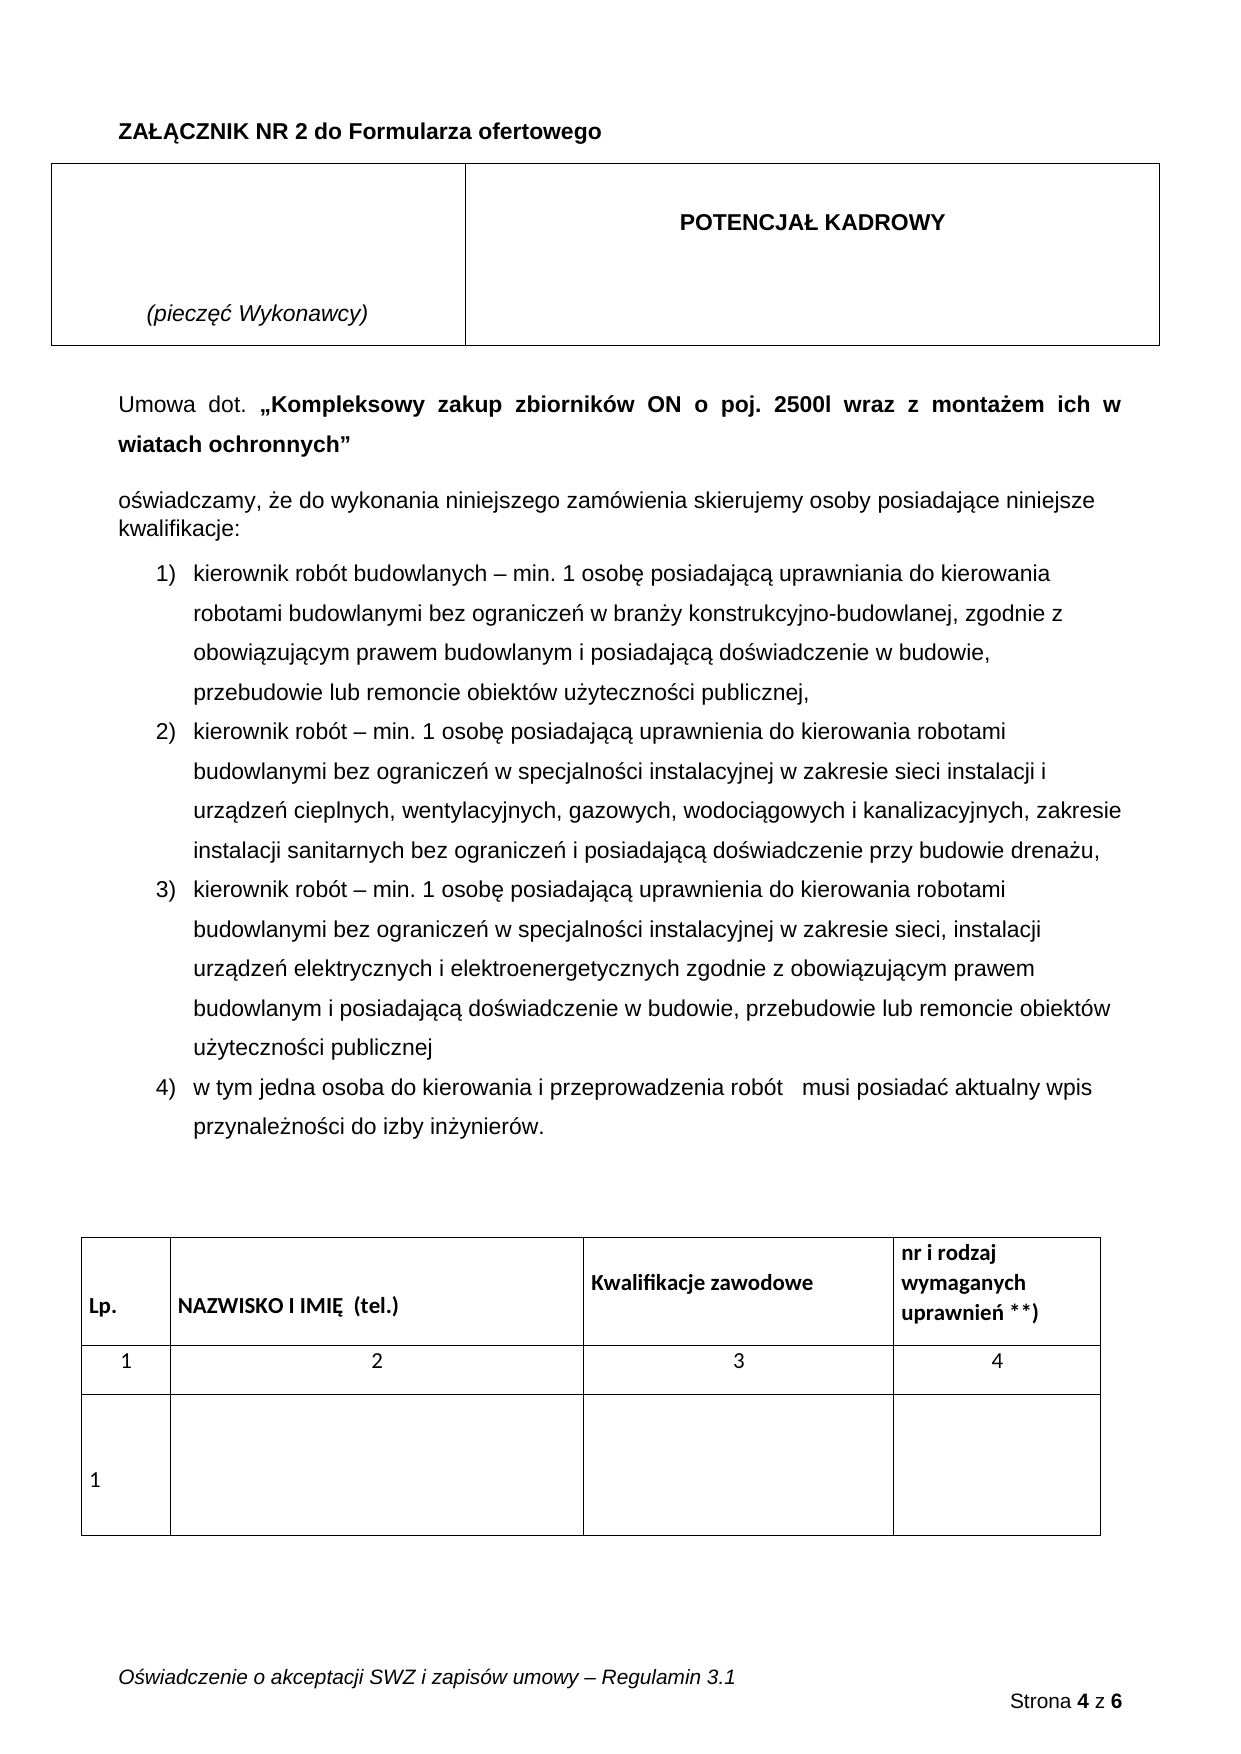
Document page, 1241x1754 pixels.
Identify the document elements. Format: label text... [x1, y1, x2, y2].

list kierownik robót – min. 1 osobę posiadającą uprawnienia do kierowania robotami budowlanymi bez ograniczeń w specjalności instalacyjnej w zakresie sieci instalacji i urządzeń cieplnych, wentylacyjnych, gazowych, wodociągowych i kanalizacyjnych, zakresie instalacji sanitarnych bez ograniczeń i posiadającą doświadczenie przy budowie drenażu, [156, 718, 1122, 863]
text oświadczamy, że do wykonania niniejszego zamówienia skierujemy osoby posiadające niniejsze kwalifikacje: [118, 487, 1122, 541]
list w tym jedna osoba do kierowania i przeprowadzenia robót musi posiadać aktualny wpis przynależności do izby inżynierów. [156, 1073, 1122, 1139]
list kierownik robót – min. 1 osobę posiadającą uprawnienia do kierowania robotami budowlanymi bez ograniczeń w specjalności instalacyjnej w zakresie sieci, instalacji urządzeń elektrycznych i elektroenergetycznych zgodnie z obowiązującym prawem budowlanym i posiadającą doświadczenie w budowie, przebudowie lub remoncie obiektów użyteczności publicznej [156, 876, 1122, 1060]
table_header (pieczęć Wykonawcy) [52, 164, 465, 345]
table_header Lp. [82, 1238, 170, 1345]
text Umowa dot. „Kompleksowy zakup zbiorników ON o poj. 2500l wraz z montażem ich w wiatach ochronnych” [118, 391, 1122, 457]
table_cell [171, 1395, 583, 1535]
table_cell 2 [171, 1346, 583, 1393]
table_cell [584, 1395, 893, 1535]
text ZAŁĄCZNIK NR 2 do Formularza ofertowego [118, 118, 1122, 144]
list kierownik robót budowlanych – min. 1 osobę posiadającą uprawniania do kierowania robotami budowlanymi bez ograniczeń w branży konstrukcyjno-budowlanej, zgodnie z obowiązującym prawem budowlanym i posiadającą doświadczenie w budowie, przebudowie lub remoncie obiektów użyteczności publicznej, [156, 560, 1122, 705]
table_cell 1 [82, 1346, 170, 1393]
table_cell 3 [584, 1346, 893, 1393]
table_cell 4 [894, 1346, 1100, 1393]
table_header POTENCJAŁ KADROWY [466, 164, 1159, 345]
table_cell [894, 1395, 1100, 1535]
table_header NAZWISKO I IMIĘ (tel.) [171, 1238, 583, 1345]
table_header Kwalifikacje zawodowe [584, 1238, 893, 1345]
table_header nr i rodzaj wymaganych uprawnień **) [894, 1238, 1100, 1345]
table_cell 1 [82, 1395, 170, 1535]
